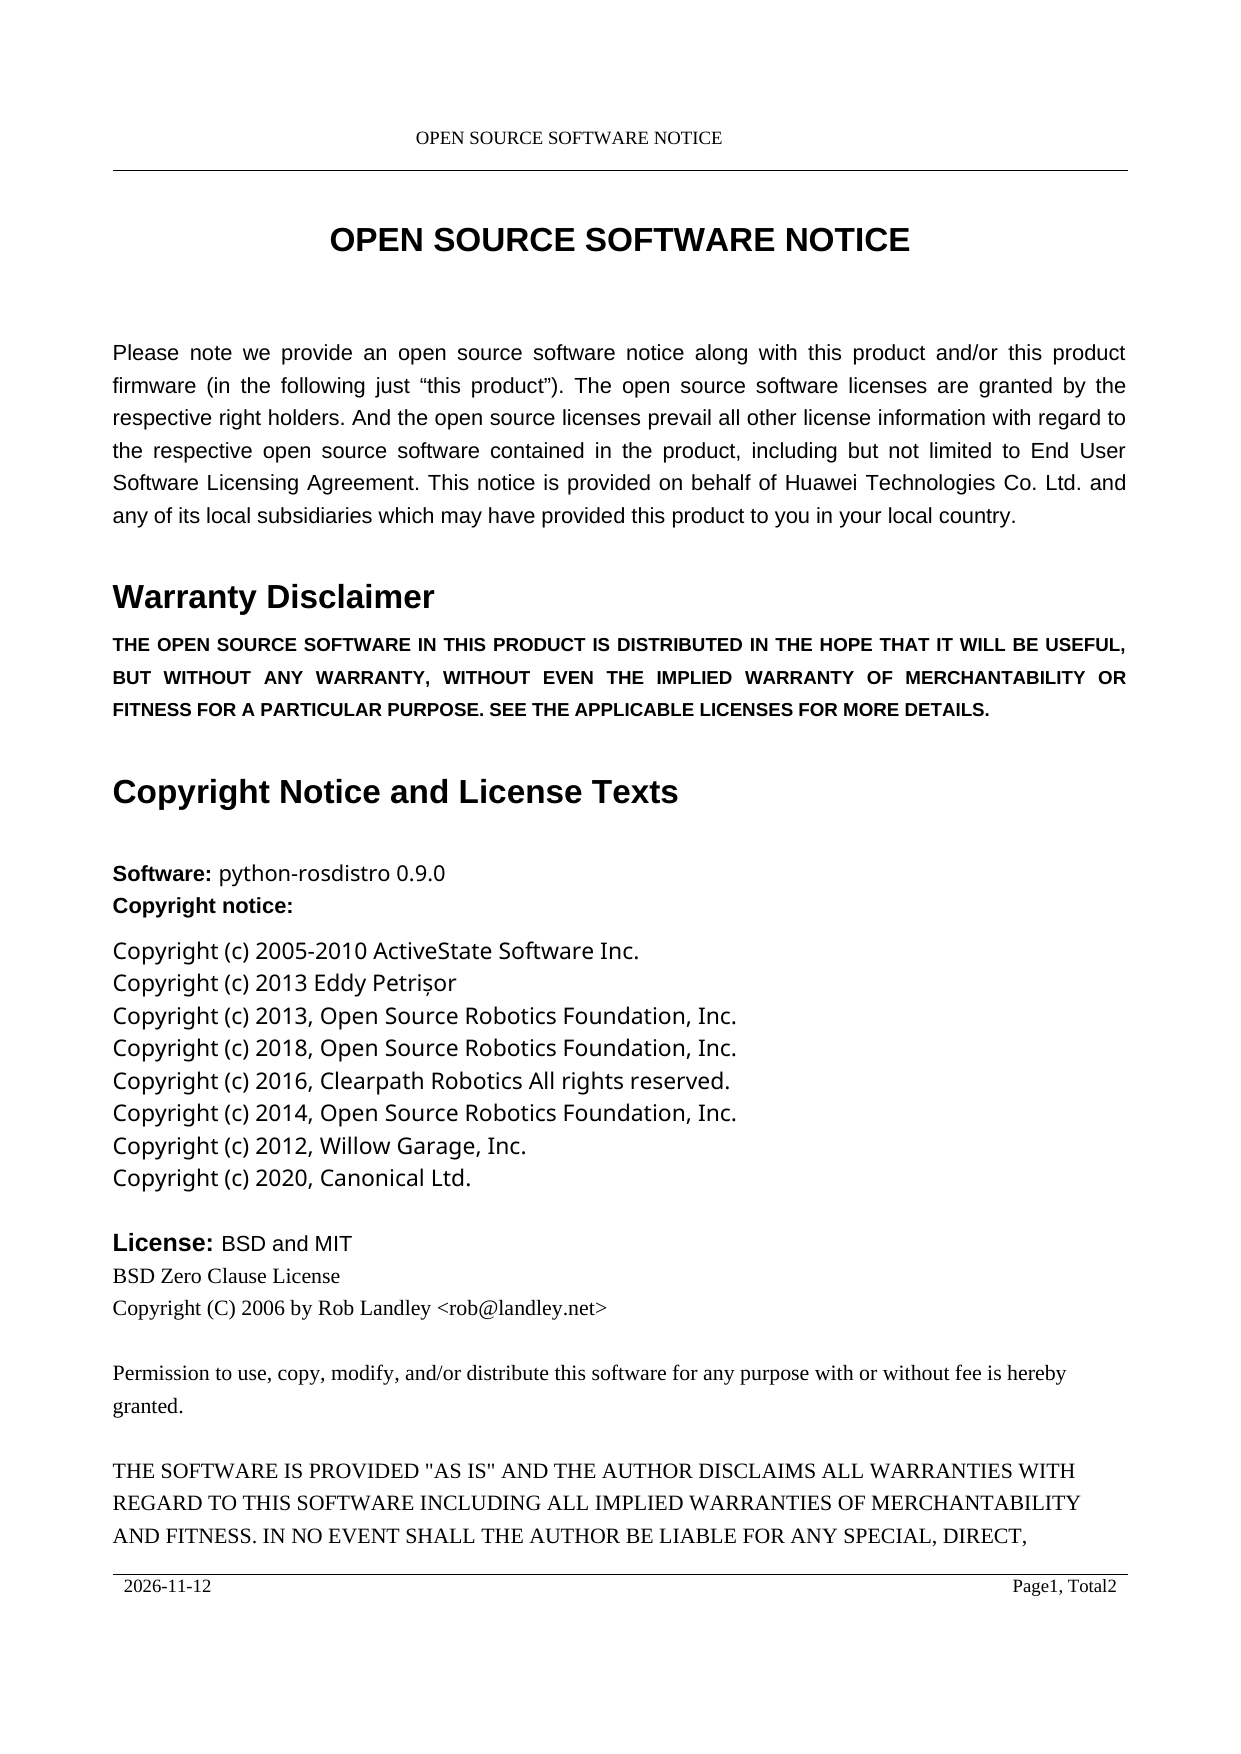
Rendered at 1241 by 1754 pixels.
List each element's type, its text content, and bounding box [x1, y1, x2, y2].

text Copyright notice: [112, 889, 1128, 921]
text Copyright Notice and License Texts [112, 759, 1128, 824]
text License: BSD and MIT [112, 1226, 1128, 1259]
text Warranty Disclaimer [112, 564, 1128, 629]
text Copyright (c) 2005-2010 ActiveState Software Inc. Copyright (c) 2013 Eddy Petrișor Copyright (c) 2013, Open Source Robotics Foundation, Inc. Copyright (c) 2018, Open Source Robotics Foundation, Inc. Copyright (c) 2016, Clearpath Robotics All rights reserved. Copyright (c) 2014, Open Source Robotics Foundation, Inc. Copyright (c) 2012, Willow Garage, Inc. Copyright (c) 2020, Canonical Ltd. [112, 934, 1128, 1226]
text OPEN SOURCE SOFTWARE NOTICE [112, 206, 1128, 271]
text Please note we provide an open source software notice along with this product and/or this product firmware (in the following just “this product”). The open source software licenses are granted by the respective right holders. And the open source licenses prevail all other license information with regard to the respective open source software contained in the product, including but not limited to End User Software Licensing Agreement. This notice is provided on behalf of Huawei Technologies Co. Ltd. and any of its local subsidiaries which may have provided this product to you in your local country. [112, 336, 1128, 531]
text The open source software in this product is distributed in the hope that it will be useful, but WITHOUT ANY WARRANTY, without even the implied warranty of MERCHANTABILITY or FITNESS FOR A PARTICULAR PURPOSE. See the applicable licenses for more details. [112, 629, 1128, 726]
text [112, 1259, 1128, 1551]
title Software: python-rosdistro 0.9.0 [112, 856, 1128, 889]
